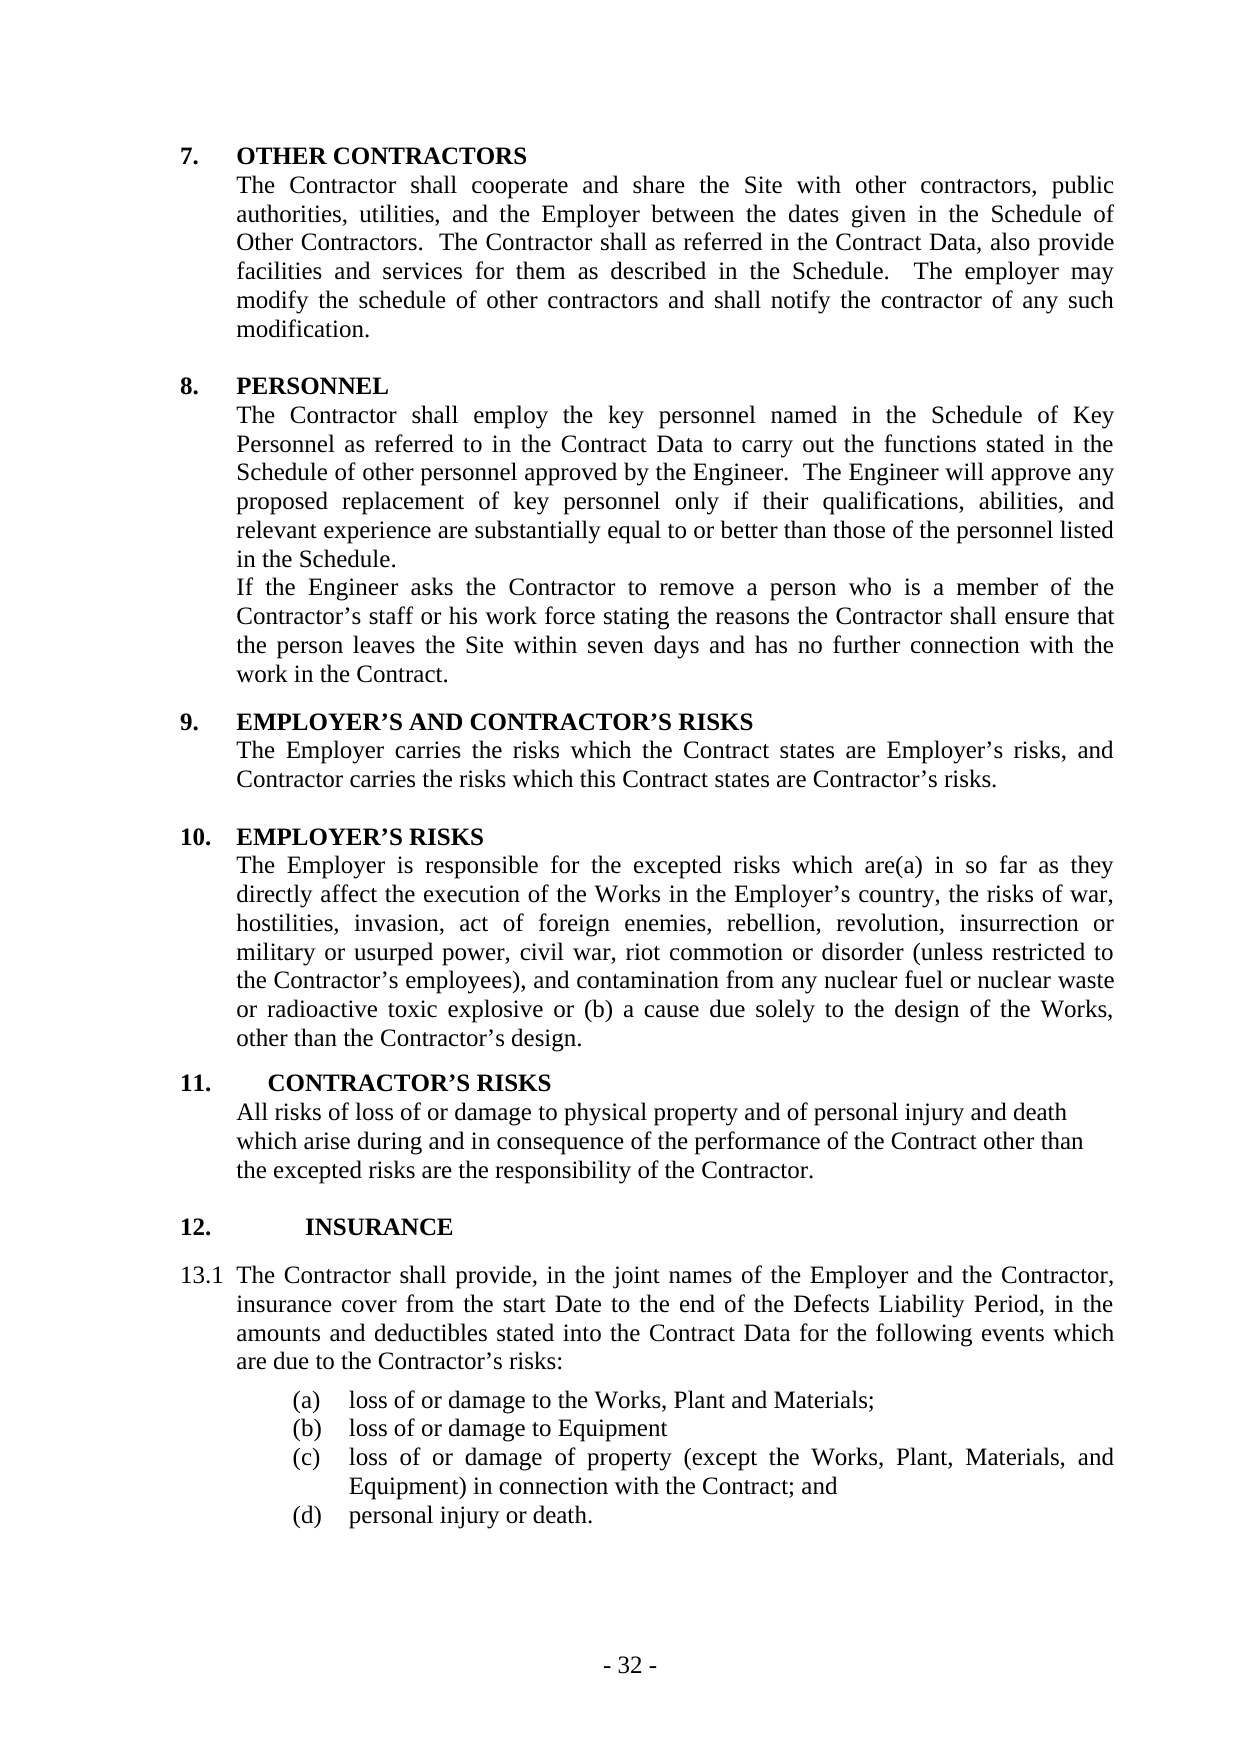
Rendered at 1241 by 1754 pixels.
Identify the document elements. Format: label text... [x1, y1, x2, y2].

text All risks of loss of or damage to physical property and of personal injury and death which arise during and in consequence of the performance of the Contract other than the excepted risks are the responsibility of the Contractor. [236, 1097, 1115, 1183]
list If the Engineer asks the Contractor to remove a person who is a member of the Contractor’s staff or his work force stating the reasons the Contractor shall ensure that the person leaves the Site within seven days and has no further connection with the work in the Contract. [180, 572, 1115, 687]
list CONTRACTOR’S RISKS [180, 1068, 1115, 1097]
list INSURANCE [180, 1212, 1115, 1241]
list loss of or damage to Equipment [292, 1413, 1115, 1442]
list PERSONNEL [180, 371, 1115, 400]
text The Employer is responsible for the excepted risks which are(a) in so far as they directly affect the execution of the Works in the Employer’s country, the risks of war, hostilities, invasion, act of foreign enemies, rebellion, revolution, insurrection or military or usurped power, civil war, riot commotion or disorder (unless restricted to the Contractor’s employees), and contamination from any nuclear fuel or nuclear waste or radioactive toxic explosive or (b) a cause due solely to the design of the Works, other than the Contractor’s design. [180, 850, 1115, 1052]
text The Employer carries the risks which the Contract states are Employer’s risks, and Contractor carries the risks which this Contract states are Contractor’s risks. [236, 735, 1115, 793]
list personal injury or death. [292, 1500, 1115, 1528]
list EMPLOYER’S AND CONTRACTOR’S RISKS [180, 707, 1115, 735]
list loss of or damage to the Works, Plant and Materials; [292, 1385, 1115, 1413]
list loss of or damage of property (except the Works, Plant, Materials, and Equipment) in connection with the Contract; and [292, 1442, 1115, 1500]
list EMPLOYER’S RISKS [180, 822, 1115, 850]
list The Contractor shall employ the key personnel named in the Schedule of Key Personnel as referred to in the Contract Data to carry out the functions stated in the Schedule of other personnel approved by the Engineer. The Engineer will approve any proposed replacement of key personnel only if their qualifications, abilities, and relevant experience are substantially equal to or better than those of the personnel listed in the Schedule. [180, 400, 1115, 572]
list OTHER CONTRACTORS [180, 141, 1115, 170]
text The Contractor shall cooperate and share the Site with other contractors, public authorities, utilities, and the Employer between the dates given in the Schedule of Other Contractors. The Contractor shall as referred in the Contract Data, also provide facilities and services for them as described in the Schedule. The employer may modify the schedule of other contractors and shall notify the contractor of any such modification. [236, 170, 1115, 342]
list The Contractor shall provide, in the joint names of the Employer and the Contractor, insurance cover from the start Date to the end of the Defects Liability Period, in the amounts and deductibles stated into the Contract Data for the following events which are due to the Contractor’s risks: [180, 1260, 1115, 1375]
